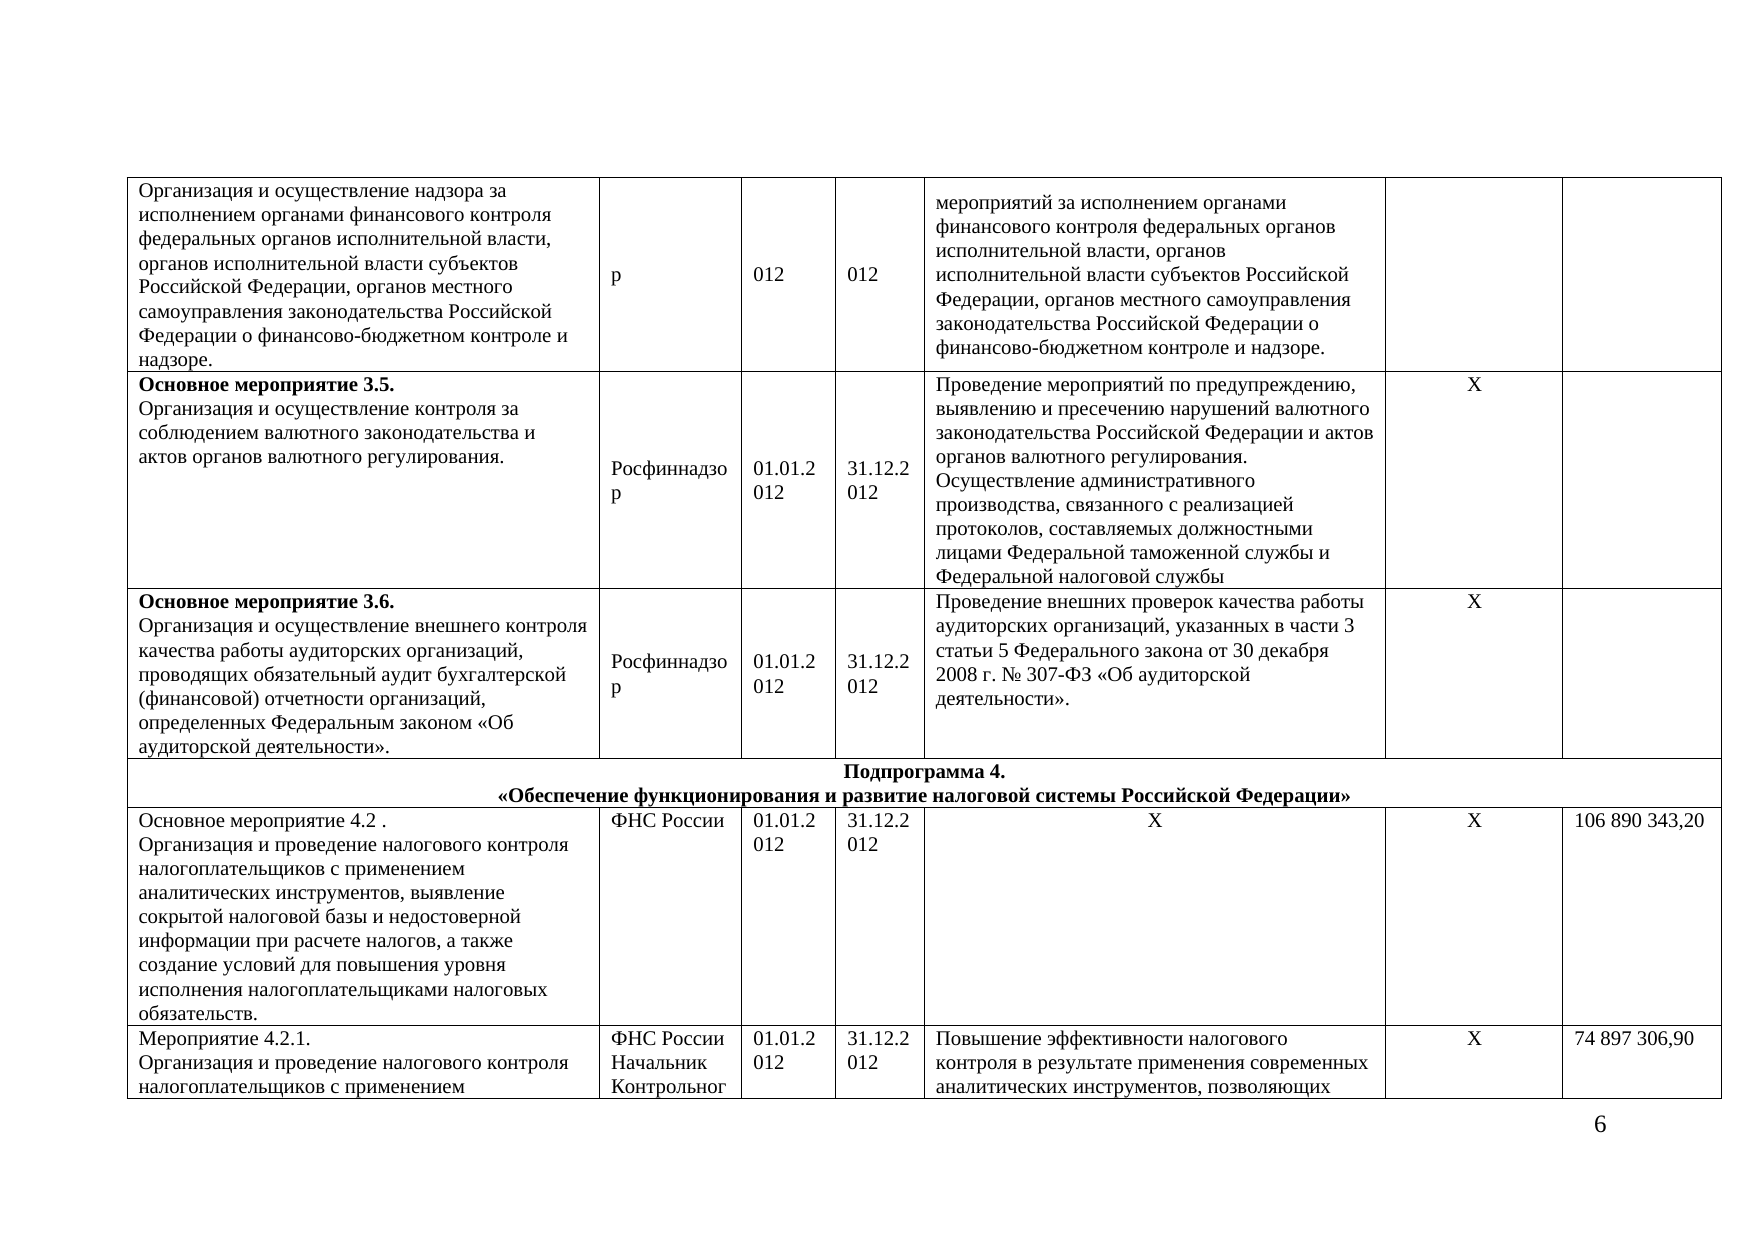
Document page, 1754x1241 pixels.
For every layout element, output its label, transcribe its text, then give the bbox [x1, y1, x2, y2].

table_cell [925, 178, 1385, 371]
table_cell Проведение внешних проверок качества работы аудиторских организаций, указанных в части 3 статьи 5 Федерального закона от 30 декабря . № 307-ФЗ «Об аудиторской деятельности». [925, 589, 1385, 758]
table_cell Росфиннадзор [600, 372, 741, 588]
table_cell Росфиннадзор [600, 589, 741, 758]
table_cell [925, 1026, 1385, 1098]
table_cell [600, 1026, 741, 1098]
table_cell 74 897 306,90 [1563, 1026, 1721, 1098]
table_cell 106 890 343,20 [1563, 808, 1721, 1024]
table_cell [128, 178, 599, 371]
table_cell 31.12.2012 [836, 372, 924, 588]
table_cell Проведение мероприятий по предупреждению, выявлению и пресечению нарушений валютного законодательства Российской Федерации и актов органов валютного регулирования. Осуществление административного производства, связанного с реализацией протоколов, составляемых должностными лицами Федеральной таможенной службы и Федеральной налоговой службы [925, 372, 1385, 588]
table_cell [1563, 589, 1721, 758]
table_cell ФНС России [600, 808, 741, 1024]
table_cell 31.12.2012 [836, 808, 924, 1024]
table_cell Х [1386, 372, 1562, 588]
table_cell 31.12.2012 [836, 589, 924, 758]
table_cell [128, 1026, 599, 1098]
table_cell 01.01.2012 [742, 589, 835, 758]
table_cell Х [1386, 808, 1562, 1024]
table_cell [1563, 372, 1721, 588]
table_cell Росфиннадзор [600, 178, 741, 371]
table_cell Основное мероприятие 3.5. Организация и осуществление контроля за соблюдением валютного законодательства и актов органов валютного регулирования. [128, 372, 599, 588]
table_cell 01.01.2012 [742, 372, 835, 588]
table_cell 01.01.2012 [742, 808, 835, 1024]
table_cell Х [1386, 589, 1562, 758]
table_cell [1563, 178, 1721, 371]
table_cell 01.01.2012 [742, 178, 835, 371]
table_cell Основное мероприятие 4.2 . Организация и проведение налогового контроля налогоплательщиков с применением аналитических инструментов, выявление сокрытой налоговой базы и недостоверной информации при расчете налогов, а также создание условий для повышения уровня исполнения налогоплательщиками налоговых обязательств. [128, 808, 599, 1024]
table_cell 31.12.2012 [836, 1026, 924, 1098]
table_cell Подпрограмма 4. «Обеспечение функционирования и развитие налоговой системы Российской Федерации» [128, 759, 1721, 807]
table_cell 31.12.2012 [836, 178, 924, 371]
table_cell Х [925, 808, 1385, 1024]
table_cell Х [1386, 178, 1562, 371]
table_cell 01.01.2012 [742, 1026, 835, 1098]
table_cell Х [1386, 1026, 1562, 1098]
table_cell Основное мероприятие 3.6. Организация и осуществление внешнего контроля качества работы аудиторских организаций, проводящих обязательный аудит бухгалтерской (финансовой) отчетности организаций, определенных Федеральным законом «Об аудиторской деятельности». [128, 589, 599, 758]
